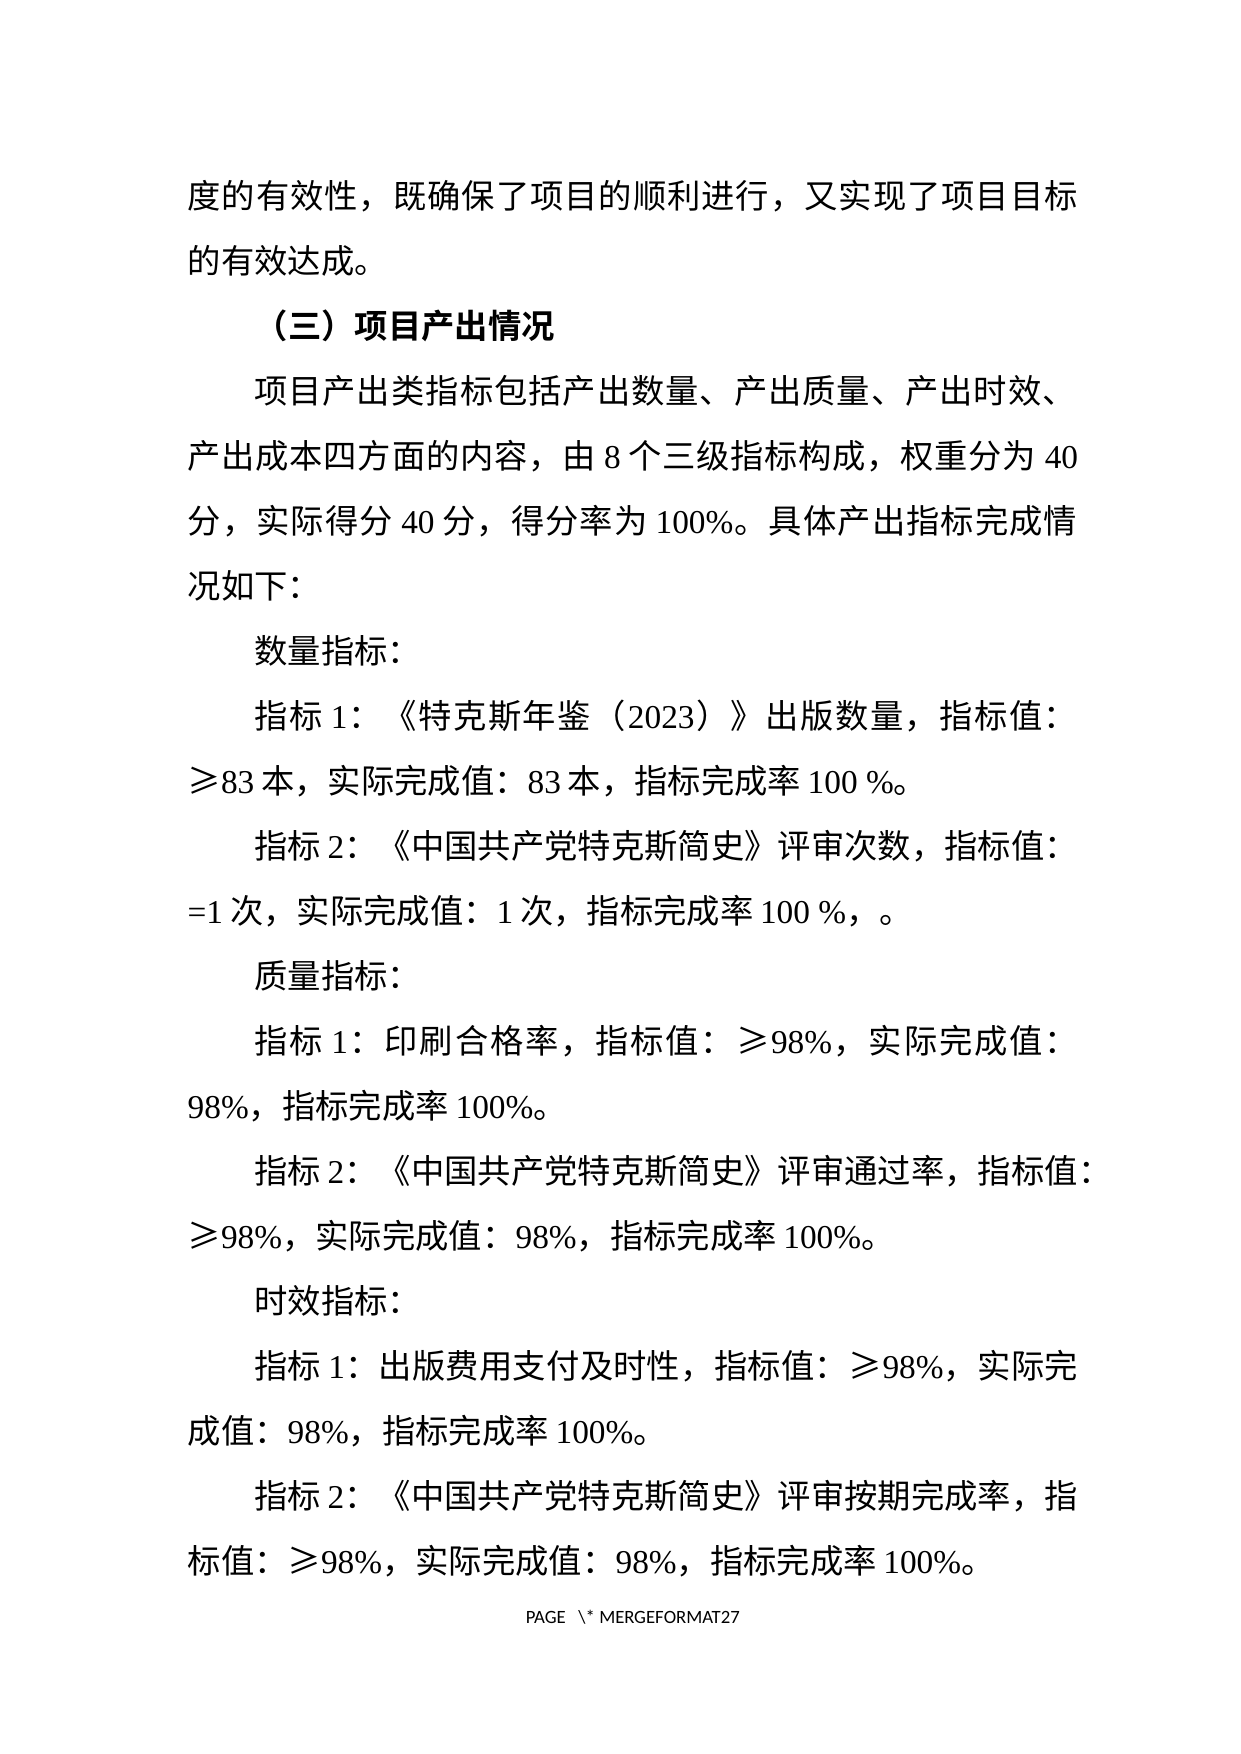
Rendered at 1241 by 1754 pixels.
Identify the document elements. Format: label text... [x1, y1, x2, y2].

text 指标2：《中国共产党特克斯简史》评审通过率，指标值：≥98%，实际完成值：98%，指标完成率100%。 [187, 1137, 1078, 1267]
text 指标2：《中国共产党特克斯简史》评审次数，指标值：=1次，实际完成值：1次，指标完成率100 %，。 [187, 812, 1078, 942]
text 数量指标： [187, 617, 1078, 682]
text 指标1：《特克斯年鉴（2023）》出版数量，指标值：≥83本，实际完成值：83本，指标完成率100 %。 [187, 682, 1078, 812]
text 指标1：印刷合格率，指标值：≥98%，实际完成值：98%，指标完成率100%。 [187, 1007, 1078, 1137]
text 指标1：出版费用支付及时性，指标值：≥98%，实际完成值：98%，指标完成率100%。 [187, 1332, 1078, 1462]
list 项目产出情况 [187, 292, 1078, 357]
text 项目产出类指标包括产出数量、产出质量、产出时效、产出成本四方面的内容，由8个三级指标构成，权重分为40分，实际得分40分，得分率为100%。具体产出指标完成情况如下： [187, 357, 1078, 617]
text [187, 162, 1078, 292]
text 时效指标： [187, 1267, 1078, 1332]
text 质量指标： [187, 942, 1078, 1007]
text 指标2：《中国共产党特克斯简史》评审按期完成率，指标值：≥98%，实际完成值：98%，指标完成率100%。 [187, 1462, 1078, 1592]
